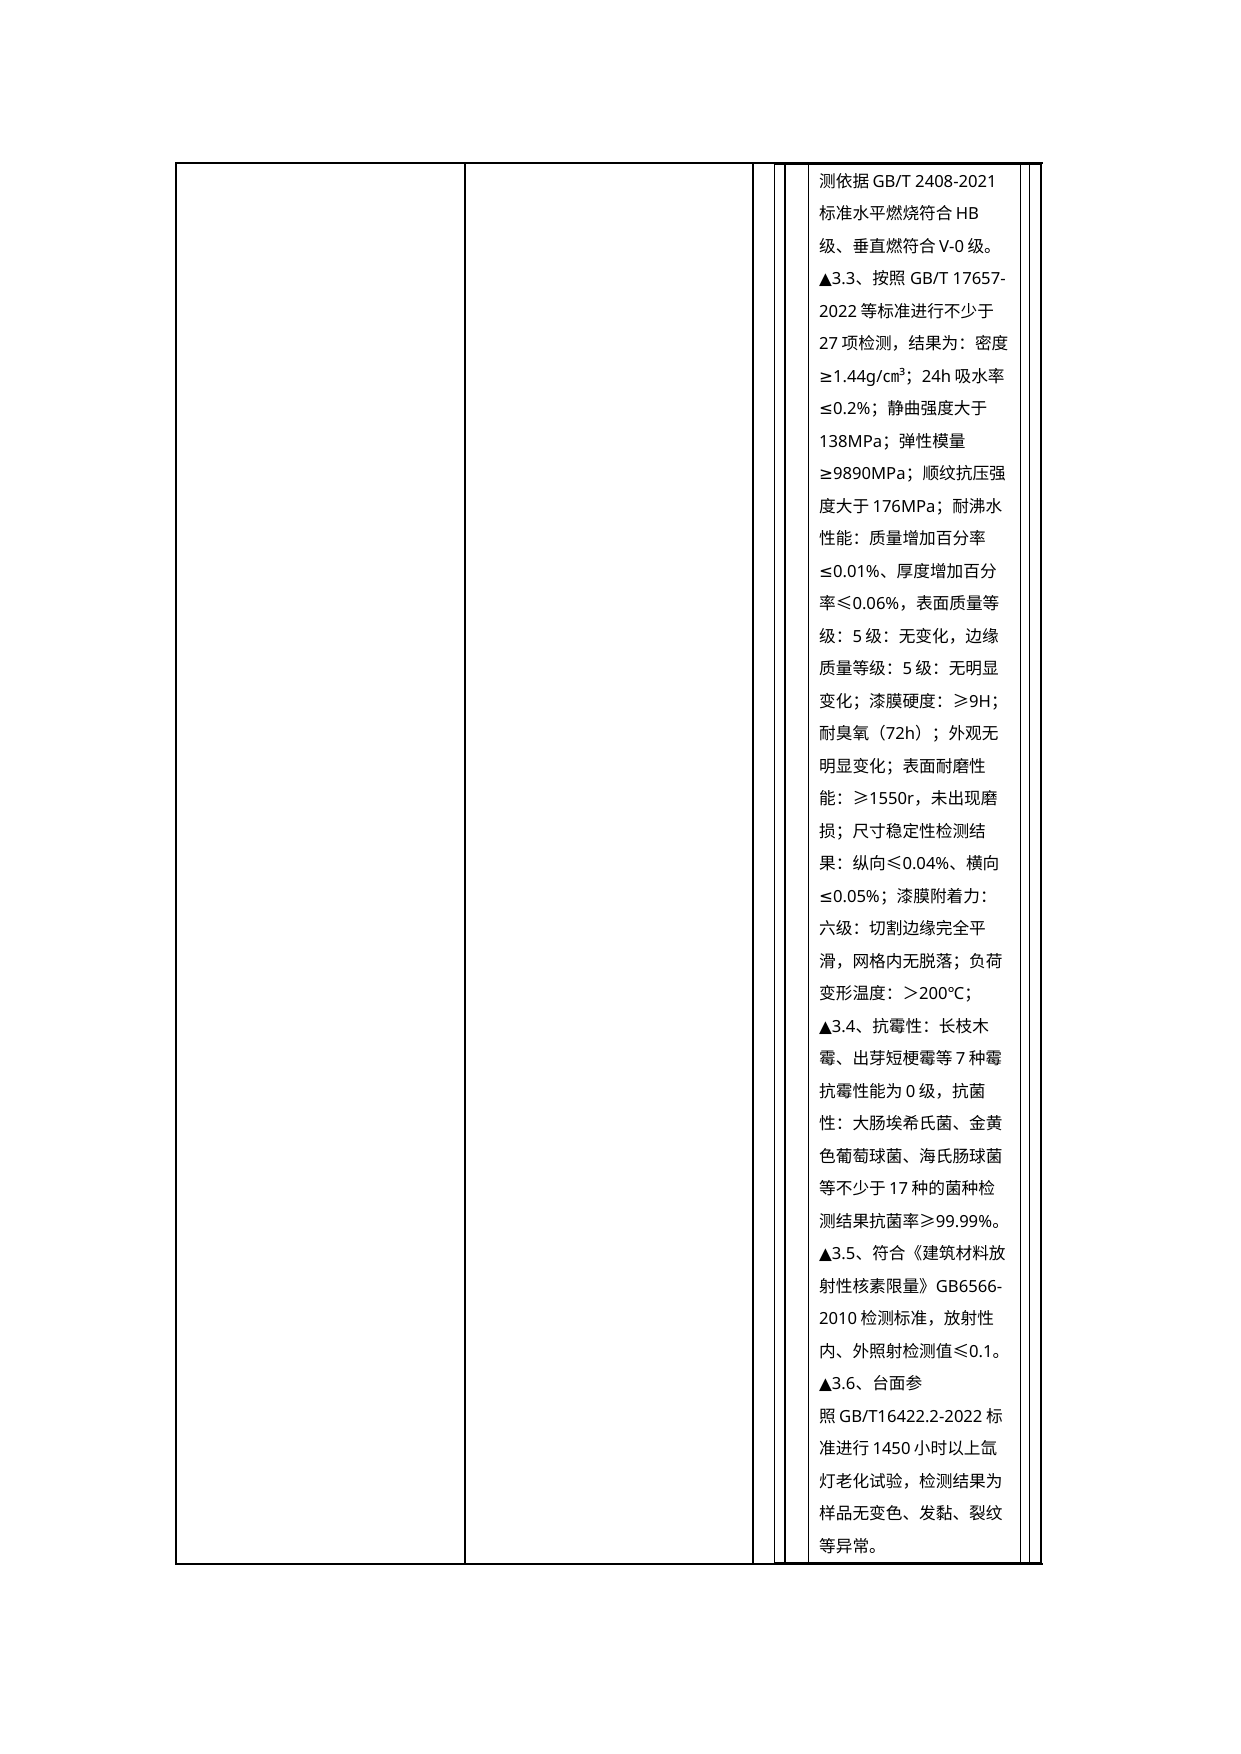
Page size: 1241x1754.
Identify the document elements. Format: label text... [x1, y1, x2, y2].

table_cell [786, 165, 808, 1562]
table_cell [1030, 165, 1040, 1562]
table_cell 1 [177, 164, 464, 1563]
table_cell [466, 164, 752, 1563]
table_cell [775, 165, 784, 1562]
table_cell [754, 164, 774, 1563]
table_cell [809, 165, 1020, 1562]
table_cell [1021, 165, 1029, 1562]
